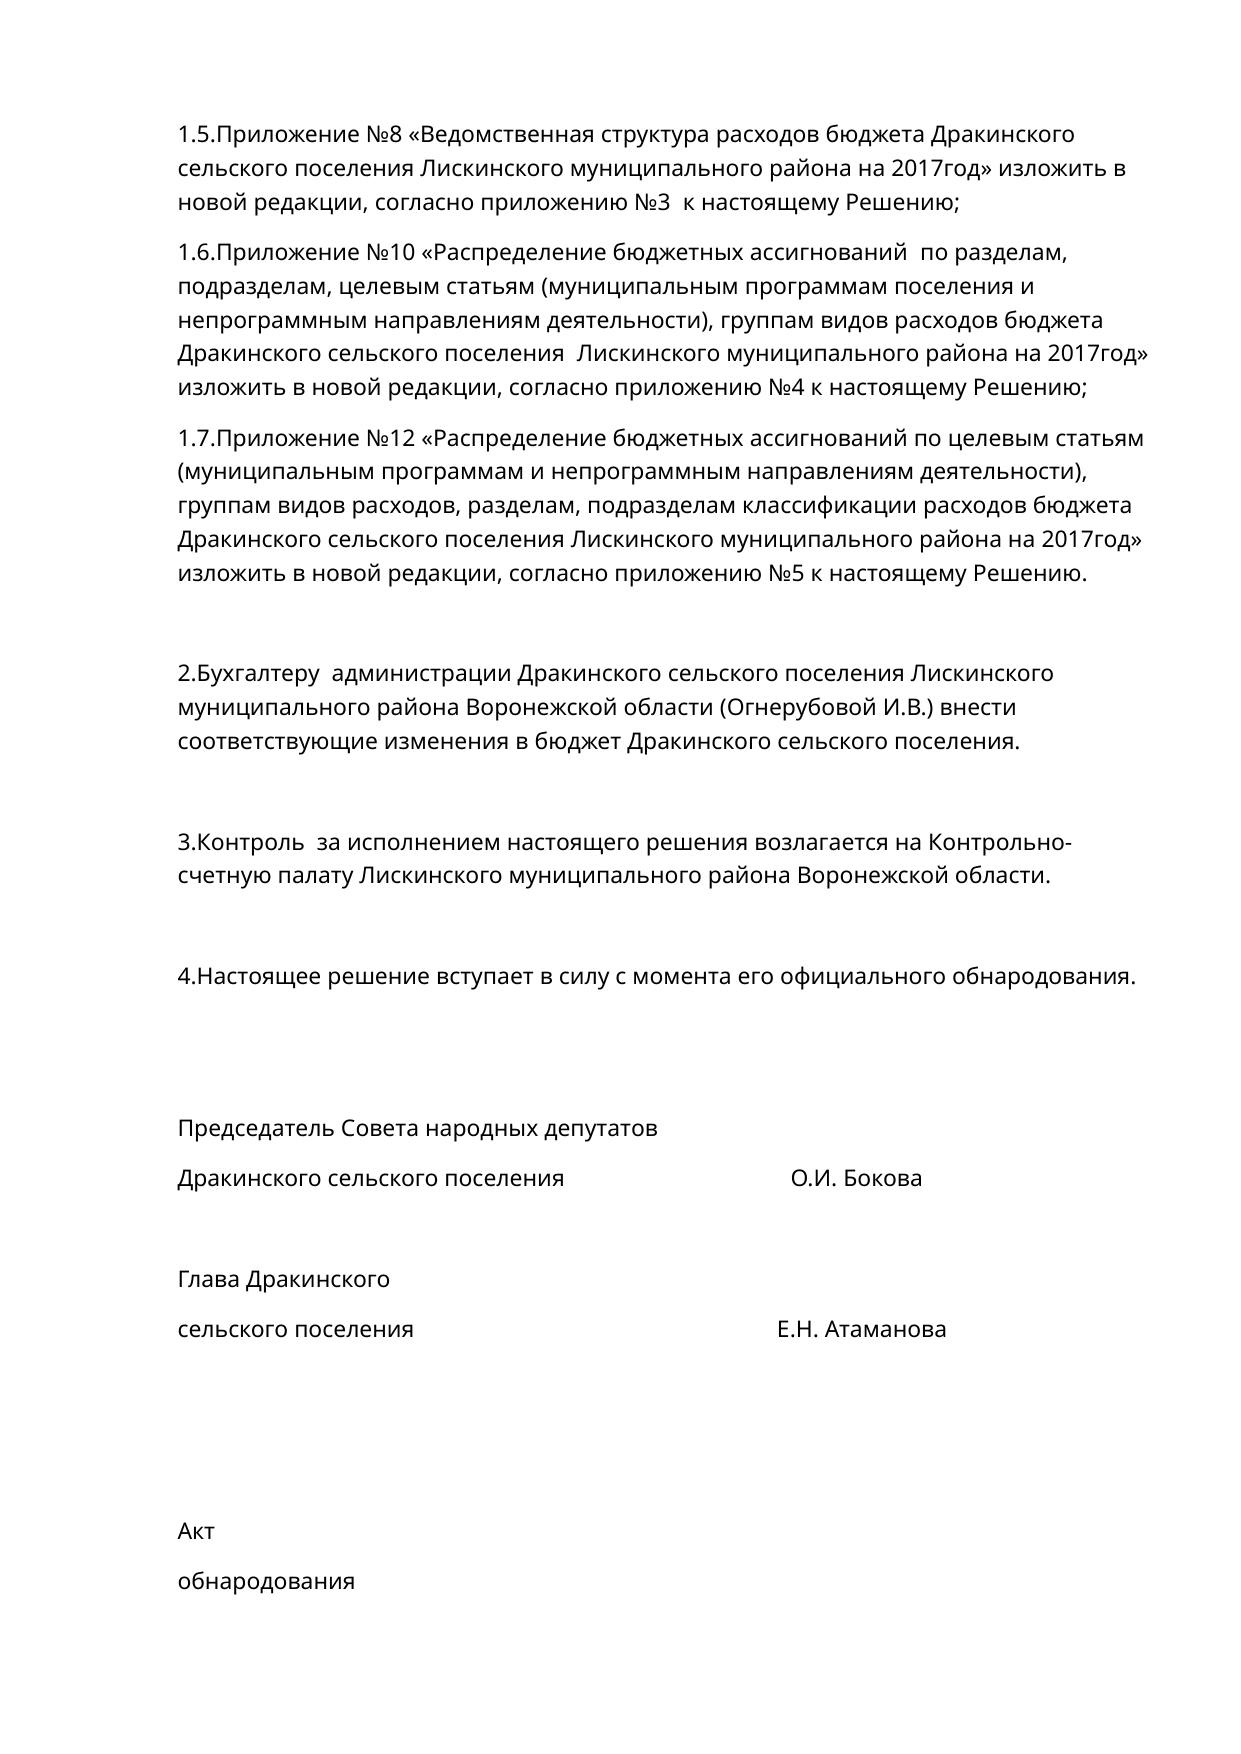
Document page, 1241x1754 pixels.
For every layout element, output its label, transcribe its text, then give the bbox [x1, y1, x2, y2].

text 3.Контроль за исполнением настоящего решения возлагается на Контрольно-счетную палату Лискинского муниципального района Воронежской области. [177, 826, 1152, 891]
text сельского поселения Е.Н. Атаманова [177, 1313, 1152, 1344]
text Акт [177, 1515, 1152, 1546]
text Глава Дракинского [177, 1263, 1152, 1294]
text обнародования [177, 1565, 1152, 1596]
text 1.5.Приложение №8 «Ведомственная структура расходов бюджета Дракинского сельского поселения Лискинского муниципального района на 2017год» изложить в новой редакции, согласно приложению №3 к настоящему Решению; [177, 118, 1152, 217]
text Председатель Совета народных депутатов [177, 1111, 1152, 1143]
text Дракинского сельского поселения О.И. Бокова [177, 1162, 1152, 1193]
text 1.7.Приложение №12 «Распределение бюджетных ассигнований по целевым статьям (муниципальным программам и непрограммным направлениям деятельности), группам видов расходов, разделам, подразделам классификации расходов бюджета Дракинского сельского поселения Лискинского муниципального района на 2017год» изложить в новой редакции, согласно приложению №5 к настоящему Решению. [177, 421, 1152, 588]
text 1.6.Приложение №10 «Распределение бюджетных ассигнований по разделам, подразделам, целевым статьям (муниципальным программам поселения и непрограммным направлениям деятельности), группам видов расходов бюджета Дракинского сельского поселения Лискинского муниципального района на 2017год» изложить в новой редакции, согласно приложению №4 к настоящему Решению; [177, 236, 1152, 402]
text 4.Настоящее решение вступает в силу с момента его официального обнародования. [177, 960, 1152, 991]
text 2.Бухгалтеру администрации Дракинского сельского поселения Лискинского муниципального района Воронежской области (Огнерубовой И.В.) внести соответствующие изменения в бюджет Дракинского сельского поселения. [177, 657, 1152, 756]
